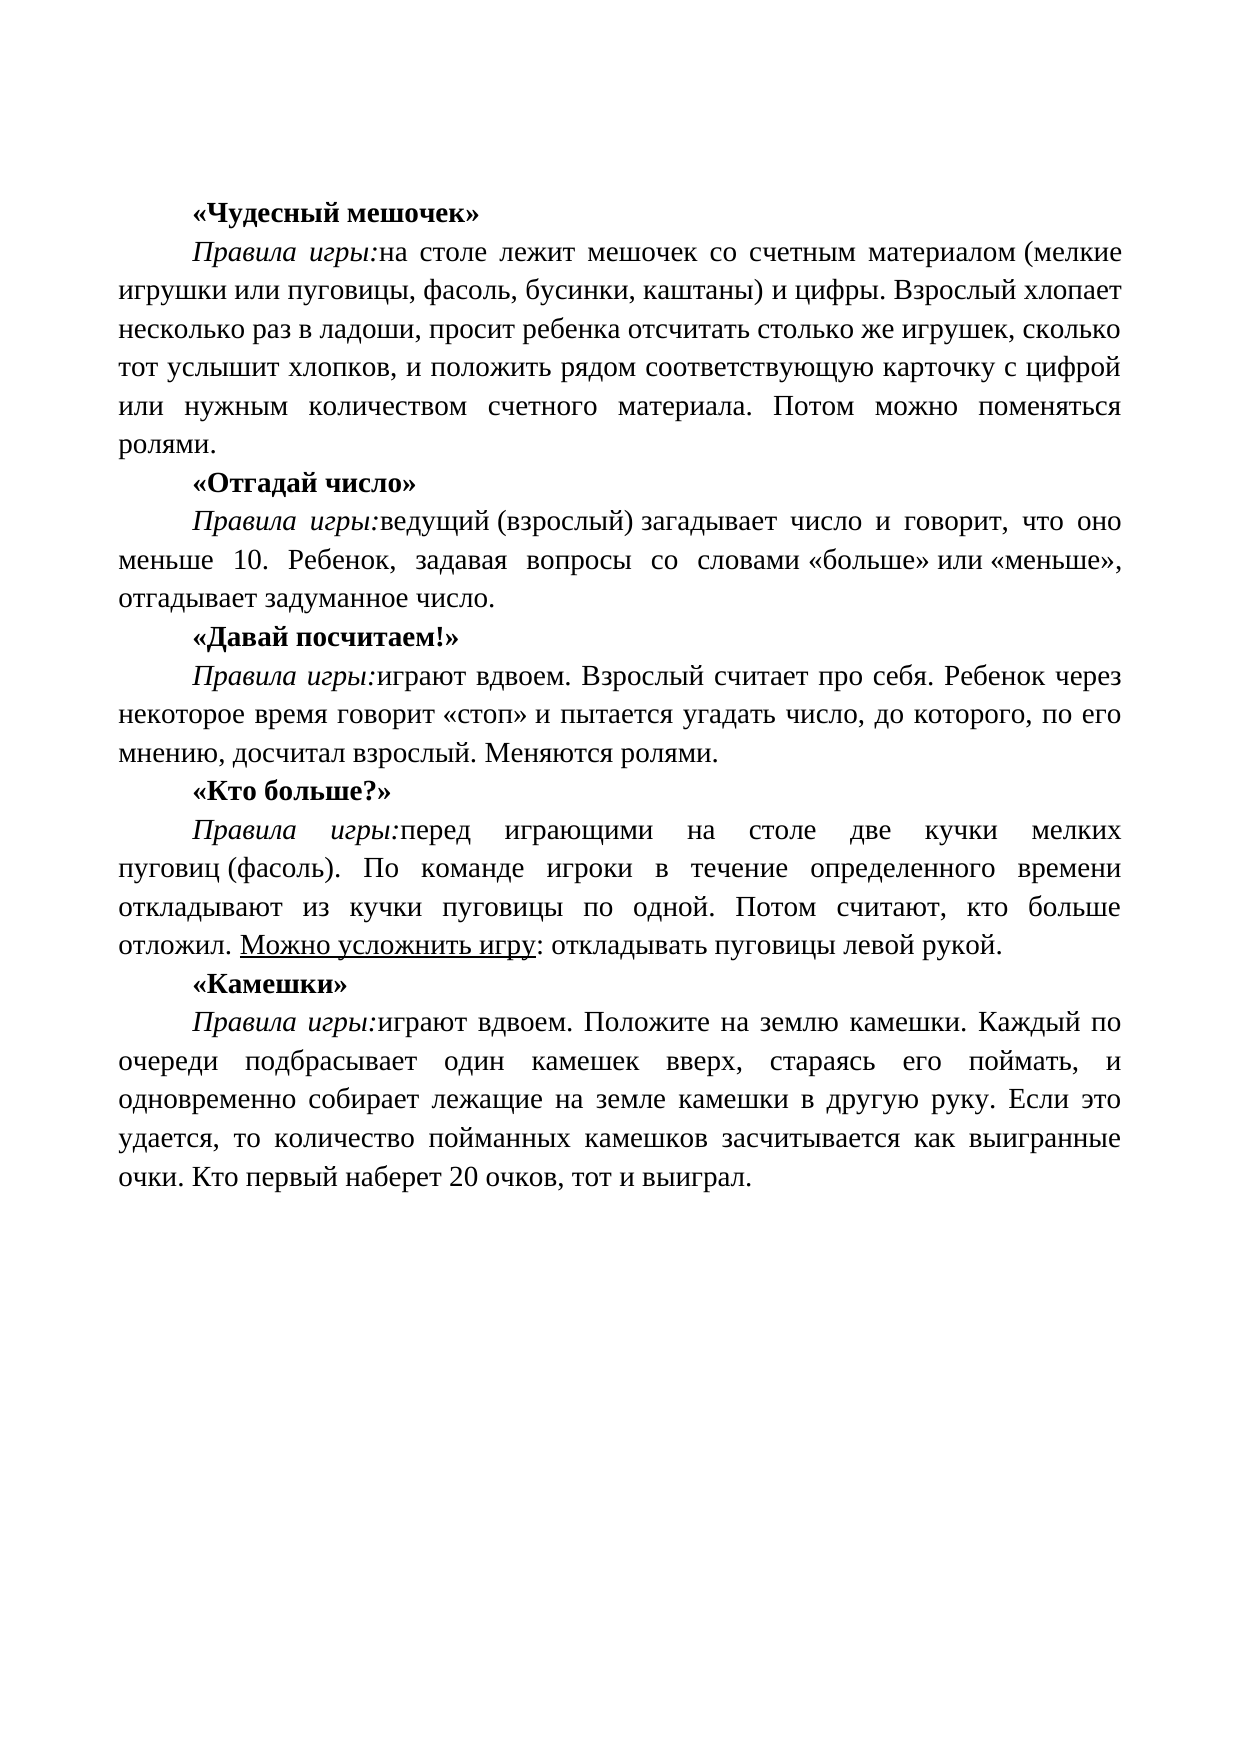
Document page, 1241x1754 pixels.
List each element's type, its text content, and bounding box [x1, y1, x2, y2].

text «Чудесный мешочек» [118, 195, 1122, 229]
text «Кто больше?» [118, 773, 1122, 807]
text Правила игры:играют вдвоем. Положите на землю камешки. Каждый по очереди подбрасывает один камешек вверх, стараясь его поймать, и одновременно собирает лежащие на земле камешки в другую руку. Если это удается, то количество пойманных камешков засчитывается как выигранные очки. Кто первый наберет 20 очков, тот и выиграл. [118, 1004, 1122, 1192]
text «Давай посчитаем!» [118, 619, 1122, 653]
text Правила игры:играют вдвоем. Взрослый считает про себя. Ребенок через некоторое время говорит «стоп» и пытается угадать число, до которого, по его мнению, досчитал взрослый. Меняются ролями. [118, 658, 1122, 768]
text «Отгадай число» [118, 465, 1122, 498]
text Правила игры:ведущий (взрослый) загадывает число и говорит, что оно меньше 10. Ребенок, задавая вопросы со словами «больше» или «меньше», отгадывает задуманное число. [118, 503, 1122, 614]
text Правила игры:перед играющими на столе две кучки мелких пуговиц (фасоль). По команде игроки в течение определенного времени откладывают из кучки пуговицы по одной. Потом считают, кто больше отложил. Можно усложнить игру: откладывать пуговицы левой рукой. [118, 812, 1122, 961]
text «Камешки» [118, 966, 1122, 999]
text Правила игры:на столе лежит мешочек со счетным материалом (мелкие игрушки или пуговицы, фасоль, бусинки, каштаны) и цифры. Взрослый хлопает несколько раз в ладоши, просит ребенка отсчитать столько же игрушек, сколько тот услышит хлопков, и положить рядом соответствующую карточку с цифрой или нужным количеством счетного материала. Потом можно поменяться ролями. [118, 234, 1122, 460]
